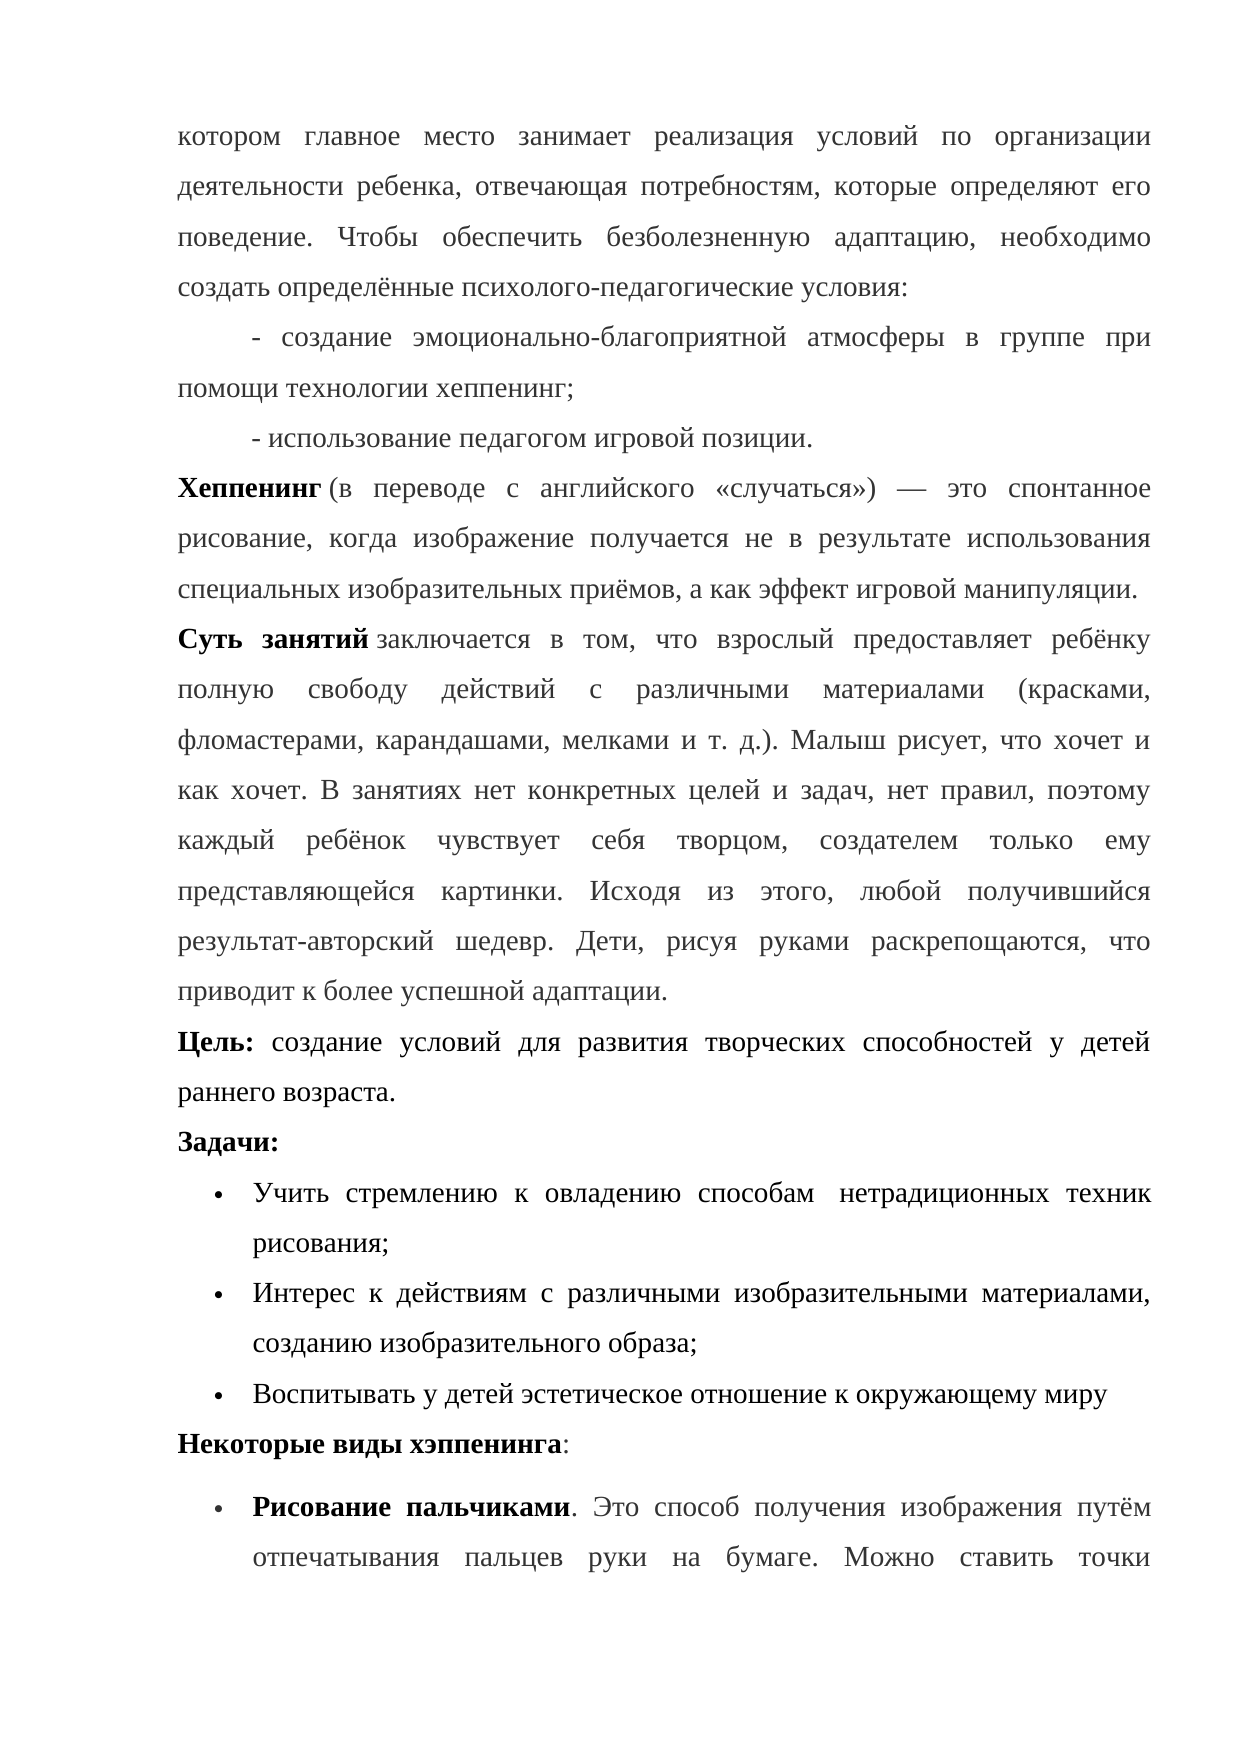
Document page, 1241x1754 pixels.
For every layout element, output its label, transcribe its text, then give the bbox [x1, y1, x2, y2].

list Воспитывать у детей эстетическое отношение к окружающему миру [215, 1376, 1152, 1409]
text Задачи: [177, 1124, 1152, 1158]
list Учить стремлению к овладению способам нетрадиционных техник рисования; [215, 1175, 1152, 1258]
text - создание эмоционально-благоприятной атмосферы в группе при помощи технологии хеппенинг; [177, 319, 1152, 403]
text - использование педагогом игровой позиции. [177, 420, 1152, 453]
text Хеппенинг (в переводе с английского «случаться») — это спонтанное рисование, когда изображение получается не в результате использования специальных изобразительных приёмов, а как эффект игровой манипуляции. [177, 470, 1152, 604]
list Интерес к действиям с различными изобразительными материалами, созданию изобразительного образа; [215, 1275, 1152, 1359]
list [215, 1489, 1152, 1573]
text Некоторые виды хэппенинга: [177, 1426, 1152, 1460]
text Суть занятий заключается в том, что взрослый предоставляет ребёнку полную свободу действий с различными материалами (красками, фломастерами, карандашами, мелками и т. д.). Малыш рисует, что хочет и как хочет. В занятиях нет конкретных целей и задач, нет правил, поэтому каждый ребёнок чувствует себя творцом, создателем только ему представляющейся картинки. Исходя из этого, любой получившийся результат-авторский шедевр. Дети, рисуя руками раскрепощаются, что приводит к более успешной адаптации. [177, 621, 1152, 1007]
text Цель: создание условий для развития творческих способностей у детей раннего возраста. [177, 1024, 1152, 1108]
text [177, 118, 1152, 303]
